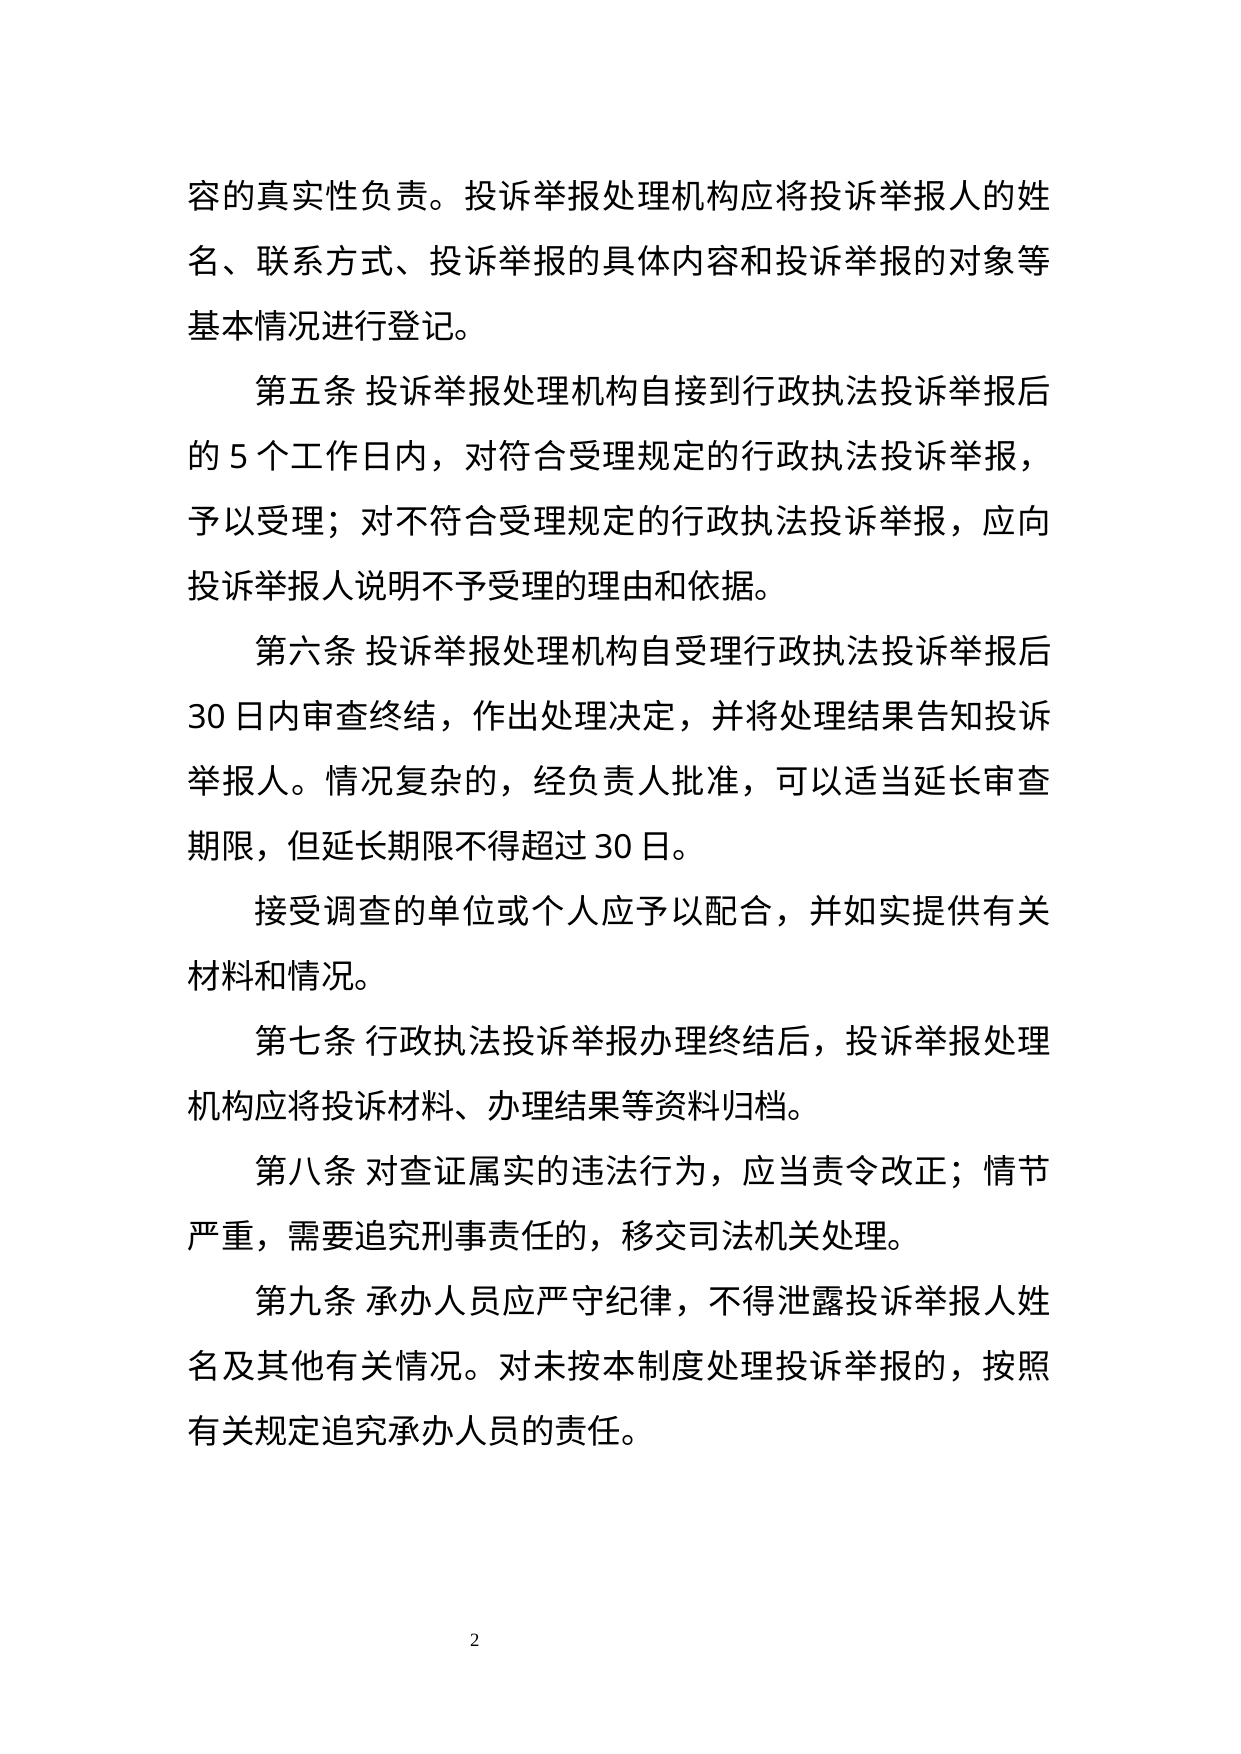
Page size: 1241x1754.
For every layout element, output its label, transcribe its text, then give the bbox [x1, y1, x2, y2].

text 第七条 行政执法投诉举报办理终结后，投诉举报处理机构应将投诉材料、办理结果等资料归档。 [187, 1007, 1053, 1137]
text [187, 162, 1053, 357]
text 接受调查的单位或个人应予以配合，并如实提供有关材料和情况。 [187, 877, 1053, 1007]
text 第八条 对查证属实的违法行为，应当责令改正；情节严重，需要追究刑事责任的，移交司法机关处理。 [187, 1137, 1053, 1267]
text 第六条 投诉举报处理机构自受理行政执法投诉举报后30日内审查终结，作出处理决定，并将处理结果告知投诉举报人。情况复杂的，经负责人批准，可以适当延长审查期限，但延长期限不得超过30日。 [187, 617, 1053, 877]
text 第九条 承办人员应严守纪律，不得泄露投诉举报人姓名及其他有关情况。对未按本制度处理投诉举报的，按照有关规定追究承办人员的责任。 [187, 1267, 1053, 1462]
text 第五条 投诉举报处理机构自接到行政执法投诉举报后的5个工作日内，对符合受理规定的行政执法投诉举报，予以受理；对不符合受理规定的行政执法投诉举报，应向投诉举报人说明不予受理的理由和依据。 [187, 357, 1053, 617]
